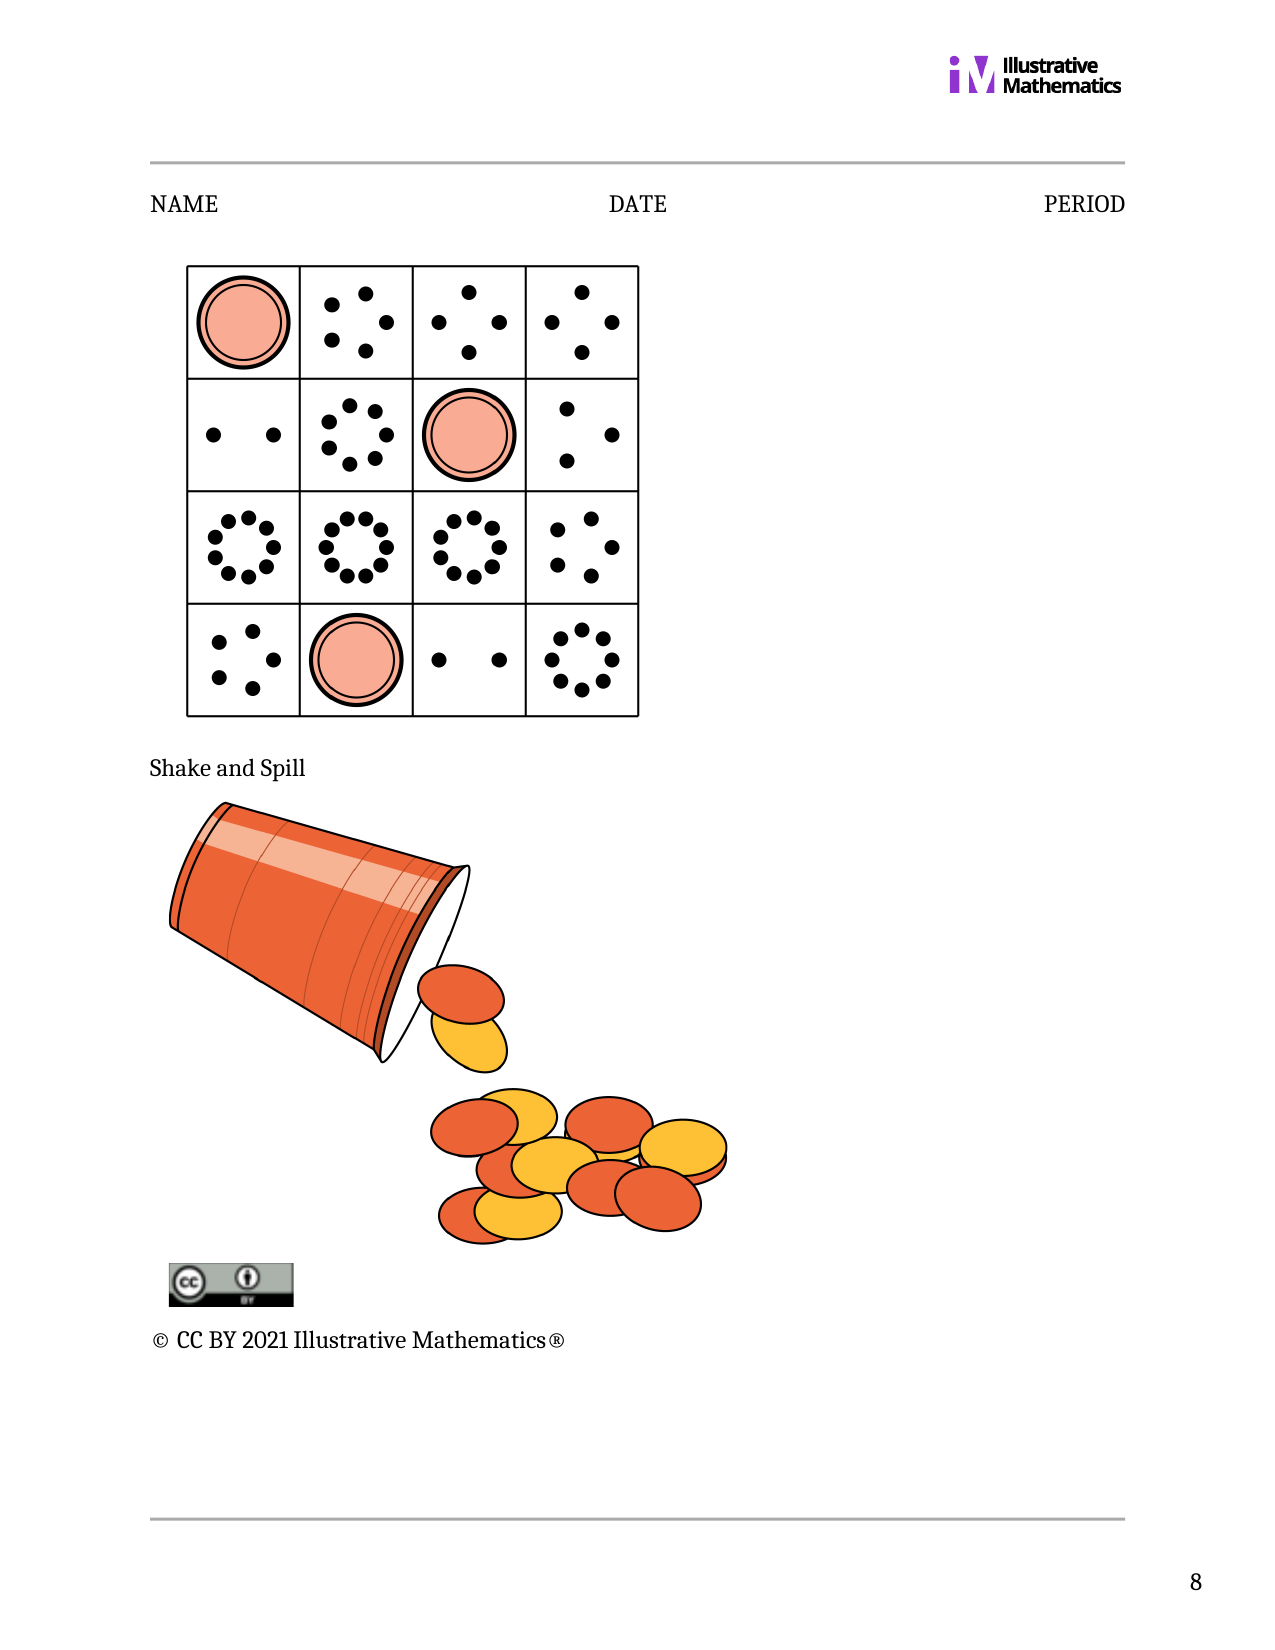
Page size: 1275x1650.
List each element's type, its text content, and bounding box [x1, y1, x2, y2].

picture [168, 1263, 294, 1307]
text © CC BY 2021 Illustrative Mathematics® [150, 1326, 1125, 1354]
picture [949, 55, 1121, 93]
picture [168, 247, 657, 735]
text Shake and Spill [150, 754, 1125, 782]
picture [168, 801, 728, 1245]
